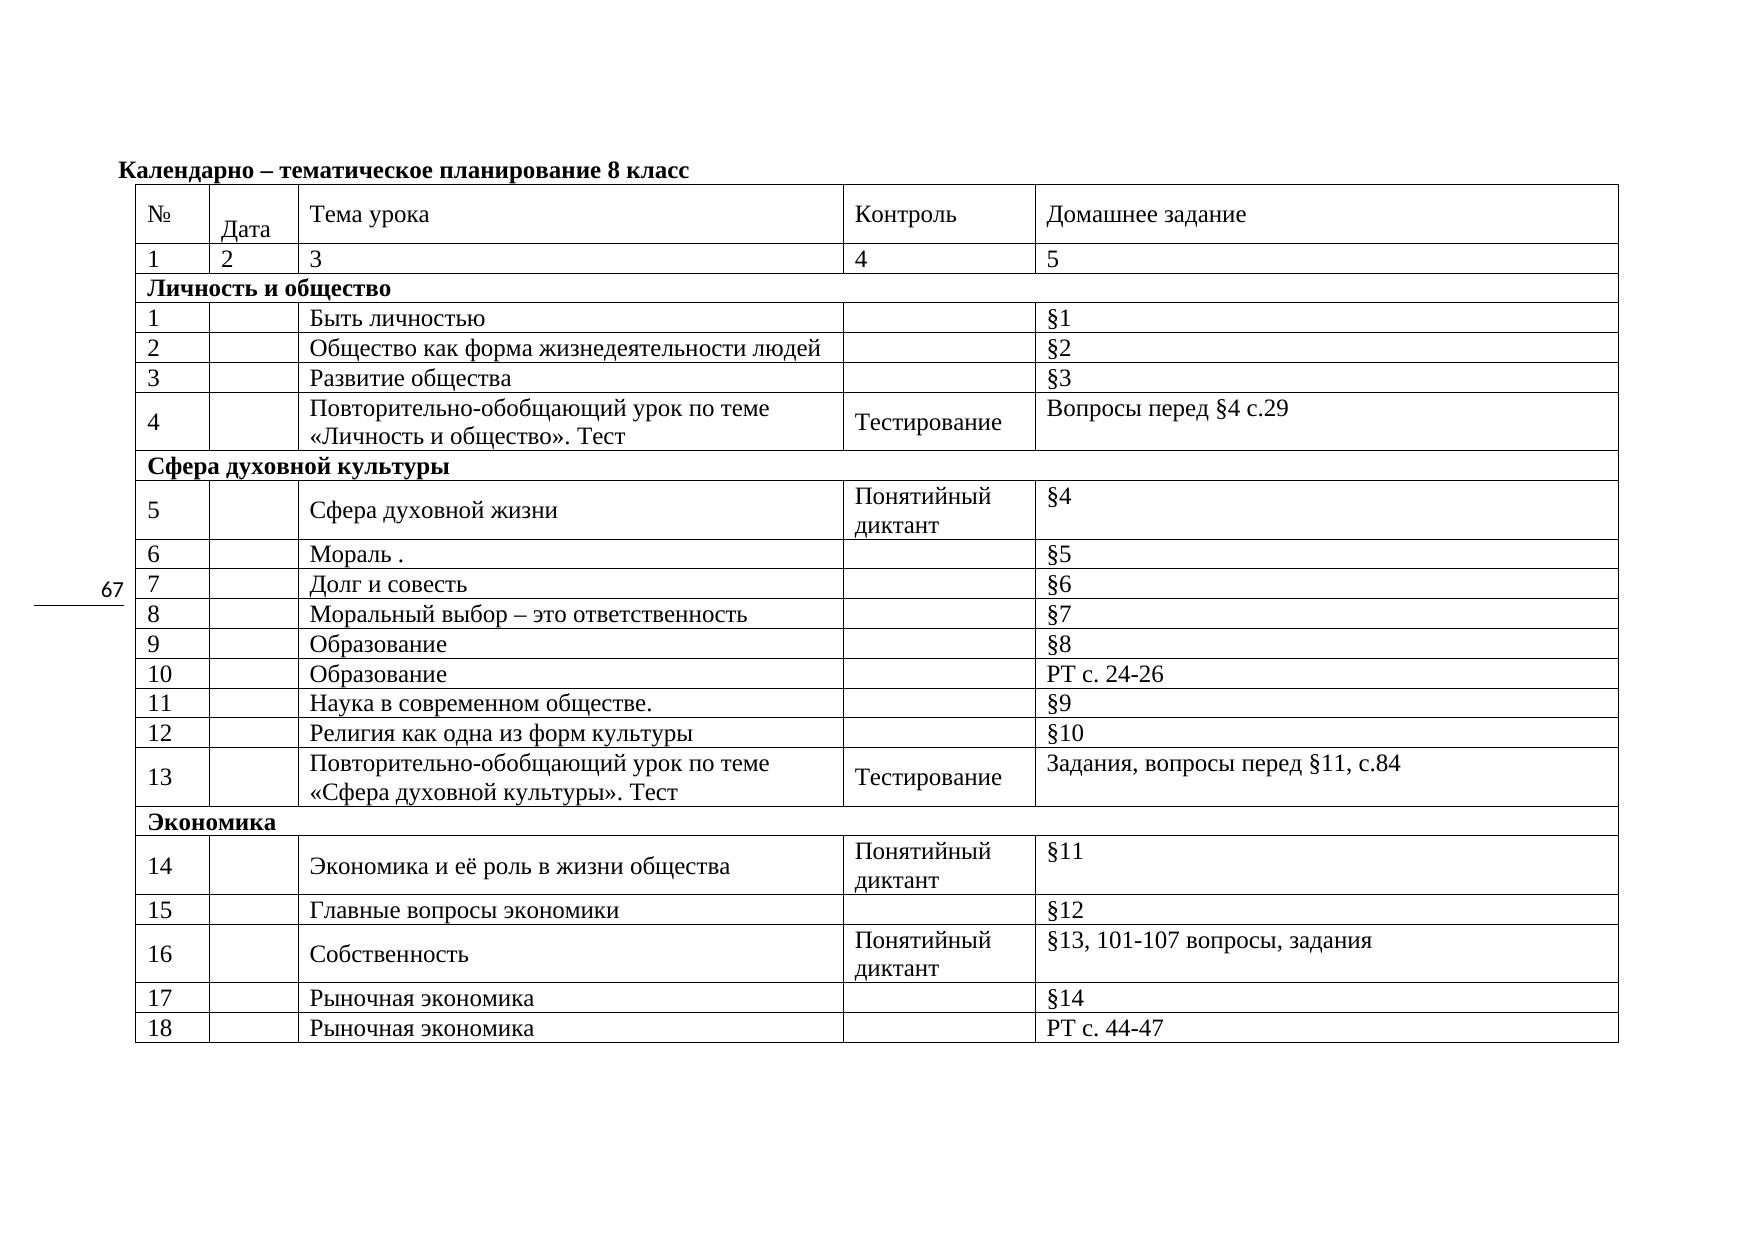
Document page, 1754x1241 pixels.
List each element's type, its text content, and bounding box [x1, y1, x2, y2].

table_cell [210, 481, 298, 538]
table_header Тема урока [299, 185, 843, 243]
table_cell РТ с. 44-47 [1036, 1013, 1618, 1042]
table_header № [136, 185, 209, 243]
table_cell [210, 718, 298, 747]
table_cell [210, 569, 298, 598]
table_cell 1 [136, 244, 209, 272]
table_cell [844, 599, 1035, 628]
table_cell Моральный выбор – это ответственность [299, 599, 843, 628]
table_cell Задания, вопросы перед §11, с.84 [1036, 748, 1618, 806]
table_cell Рыночная экономика [299, 983, 843, 1012]
table_cell [210, 925, 298, 982]
table_cell Образование [299, 629, 843, 658]
table_cell [844, 333, 1035, 362]
table_cell 16 [136, 925, 209, 982]
table_cell 9 [136, 629, 209, 658]
table_cell Тестирование [844, 748, 1035, 806]
table_cell 6 [136, 540, 209, 568]
table_cell §14 [1036, 983, 1618, 1012]
table_cell 11 [136, 689, 209, 717]
table_cell §10 [1036, 718, 1618, 747]
table_cell [844, 983, 1035, 1012]
table_cell 4 [136, 393, 209, 450]
table_header Домашнее задание [1036, 185, 1618, 243]
table_cell [210, 983, 298, 1012]
table_cell 15 [136, 895, 209, 924]
table_cell [844, 540, 1035, 568]
table_cell [210, 895, 298, 924]
table_cell §11 [1036, 836, 1618, 894]
table_cell [844, 629, 1035, 658]
table_cell [844, 303, 1035, 332]
table_cell [844, 569, 1035, 598]
table_cell [210, 540, 298, 568]
table_cell [210, 303, 298, 332]
table_cell §8 [1036, 629, 1618, 658]
table_cell Образование [299, 659, 843, 687]
table_cell 2 [210, 244, 298, 272]
table_cell §9 [1036, 689, 1618, 717]
table_cell 14 [136, 836, 209, 894]
table_cell [844, 659, 1035, 687]
table_cell 3 [136, 363, 209, 392]
table_cell §3 [1036, 363, 1618, 392]
table_cell Сфера духовной культуры [136, 451, 1618, 480]
table_cell [844, 1013, 1035, 1042]
table_cell §6 [1036, 569, 1618, 598]
table_cell Религия как одна из форм культуры [299, 718, 843, 747]
table_cell Вопросы перед §4 с.29 [1036, 393, 1618, 450]
table_cell §13, 101-107 вопросы, задания [1036, 925, 1618, 982]
table_cell 4 [844, 244, 1035, 272]
table_cell 5 [1036, 244, 1618, 272]
table_cell [210, 748, 298, 806]
table_cell Понятийный диктант [844, 836, 1035, 894]
table_cell Понятийный диктант [844, 925, 1035, 982]
table_cell Сфера духовной жизни [299, 481, 843, 538]
table_cell [210, 333, 298, 362]
table_cell Развитие общества [299, 363, 843, 392]
table_cell §5 [1036, 540, 1618, 568]
table_cell Собственность [299, 925, 843, 982]
table_cell §12 [1036, 895, 1618, 924]
table_cell 13 [136, 748, 209, 806]
table_cell 12 [136, 718, 209, 747]
table_cell [844, 718, 1035, 747]
table_cell 8 [136, 599, 209, 628]
table_cell 5 [136, 481, 209, 538]
table_cell 1 [136, 303, 209, 332]
text Календарно – тематическое планирование 8 класс [118, 155, 1636, 184]
table_cell 7 [136, 569, 209, 598]
table_cell Долг и совесть [299, 569, 843, 598]
table_cell Тестирование [844, 393, 1035, 450]
table_cell Наука в современном обществе. [299, 689, 843, 717]
table_cell [210, 689, 298, 717]
table_cell [844, 895, 1035, 924]
table_cell [210, 659, 298, 687]
table_cell [210, 363, 298, 392]
table_cell 18 [136, 1013, 209, 1042]
table_cell 2 [136, 333, 209, 362]
table_cell Быть личностью [299, 303, 843, 332]
table_cell [210, 629, 298, 658]
table_cell §2 [1036, 333, 1618, 362]
table_cell Рыночная экономика [299, 1013, 843, 1042]
table_cell РТ с. 24-26 [1036, 659, 1618, 687]
table_cell Экономика [136, 807, 1618, 835]
table_cell Личность и общество [136, 274, 1618, 302]
table_cell Понятийный диктант [844, 481, 1035, 538]
table_cell [210, 836, 298, 894]
table_cell §7 [1036, 599, 1618, 628]
table_cell [210, 599, 298, 628]
table_cell Повторительно-обобщающий урок по теме «Личность и общество». Тест [299, 393, 843, 450]
table_cell 17 [136, 983, 209, 1012]
table_cell 10 [136, 659, 209, 687]
table_cell Главные вопросы экономики [299, 895, 843, 924]
table_cell Повторительно-обобщающий урок по теме «Сфера духовной культуры». Тест [299, 748, 843, 806]
table_header Дата [210, 185, 298, 243]
table_cell §1 [1036, 303, 1618, 332]
table_cell [210, 1013, 298, 1042]
table_cell 3 [299, 244, 843, 272]
table_cell §4 [1036, 481, 1618, 538]
table_cell [844, 689, 1035, 717]
table_cell [210, 393, 298, 450]
table_header Контроль [844, 185, 1035, 243]
table_cell [844, 363, 1035, 392]
table_cell Мораль . [299, 540, 843, 568]
table_cell Общество как форма жизнедеятельности людей [299, 333, 843, 362]
table_cell Экономика и её роль в жизни общества [299, 836, 843, 894]
